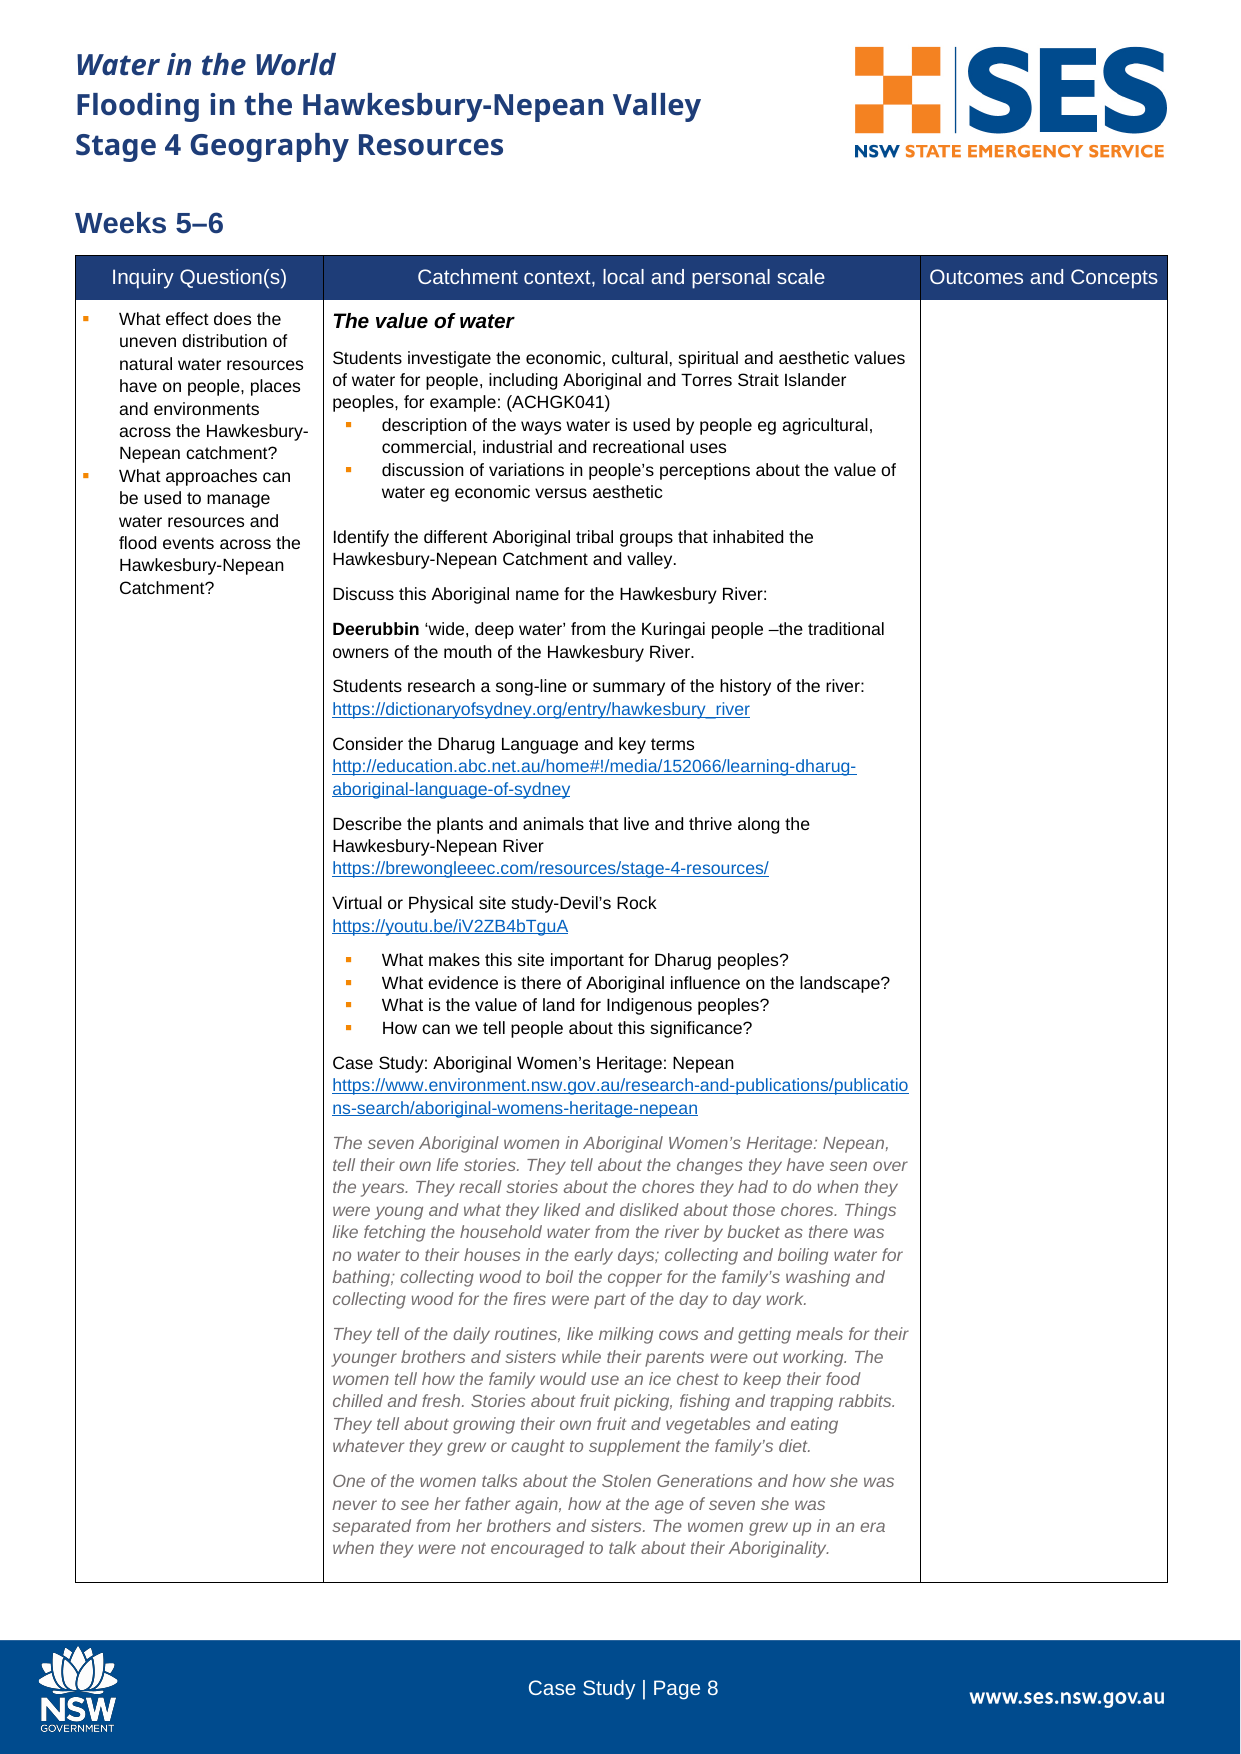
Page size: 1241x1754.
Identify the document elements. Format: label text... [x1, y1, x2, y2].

table_cell [921, 300, 1167, 1582]
table_header Inquiry Question(s) [76, 256, 323, 300]
picture [0, 0, 1241, 1754]
subtitle Weeks 5–6 [75, 206, 1165, 239]
table_header Outcomes and Concepts [921, 256, 1167, 300]
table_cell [324, 300, 920, 1582]
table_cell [76, 300, 323, 1582]
table_header Catchment context, local and personal scale [324, 256, 920, 300]
